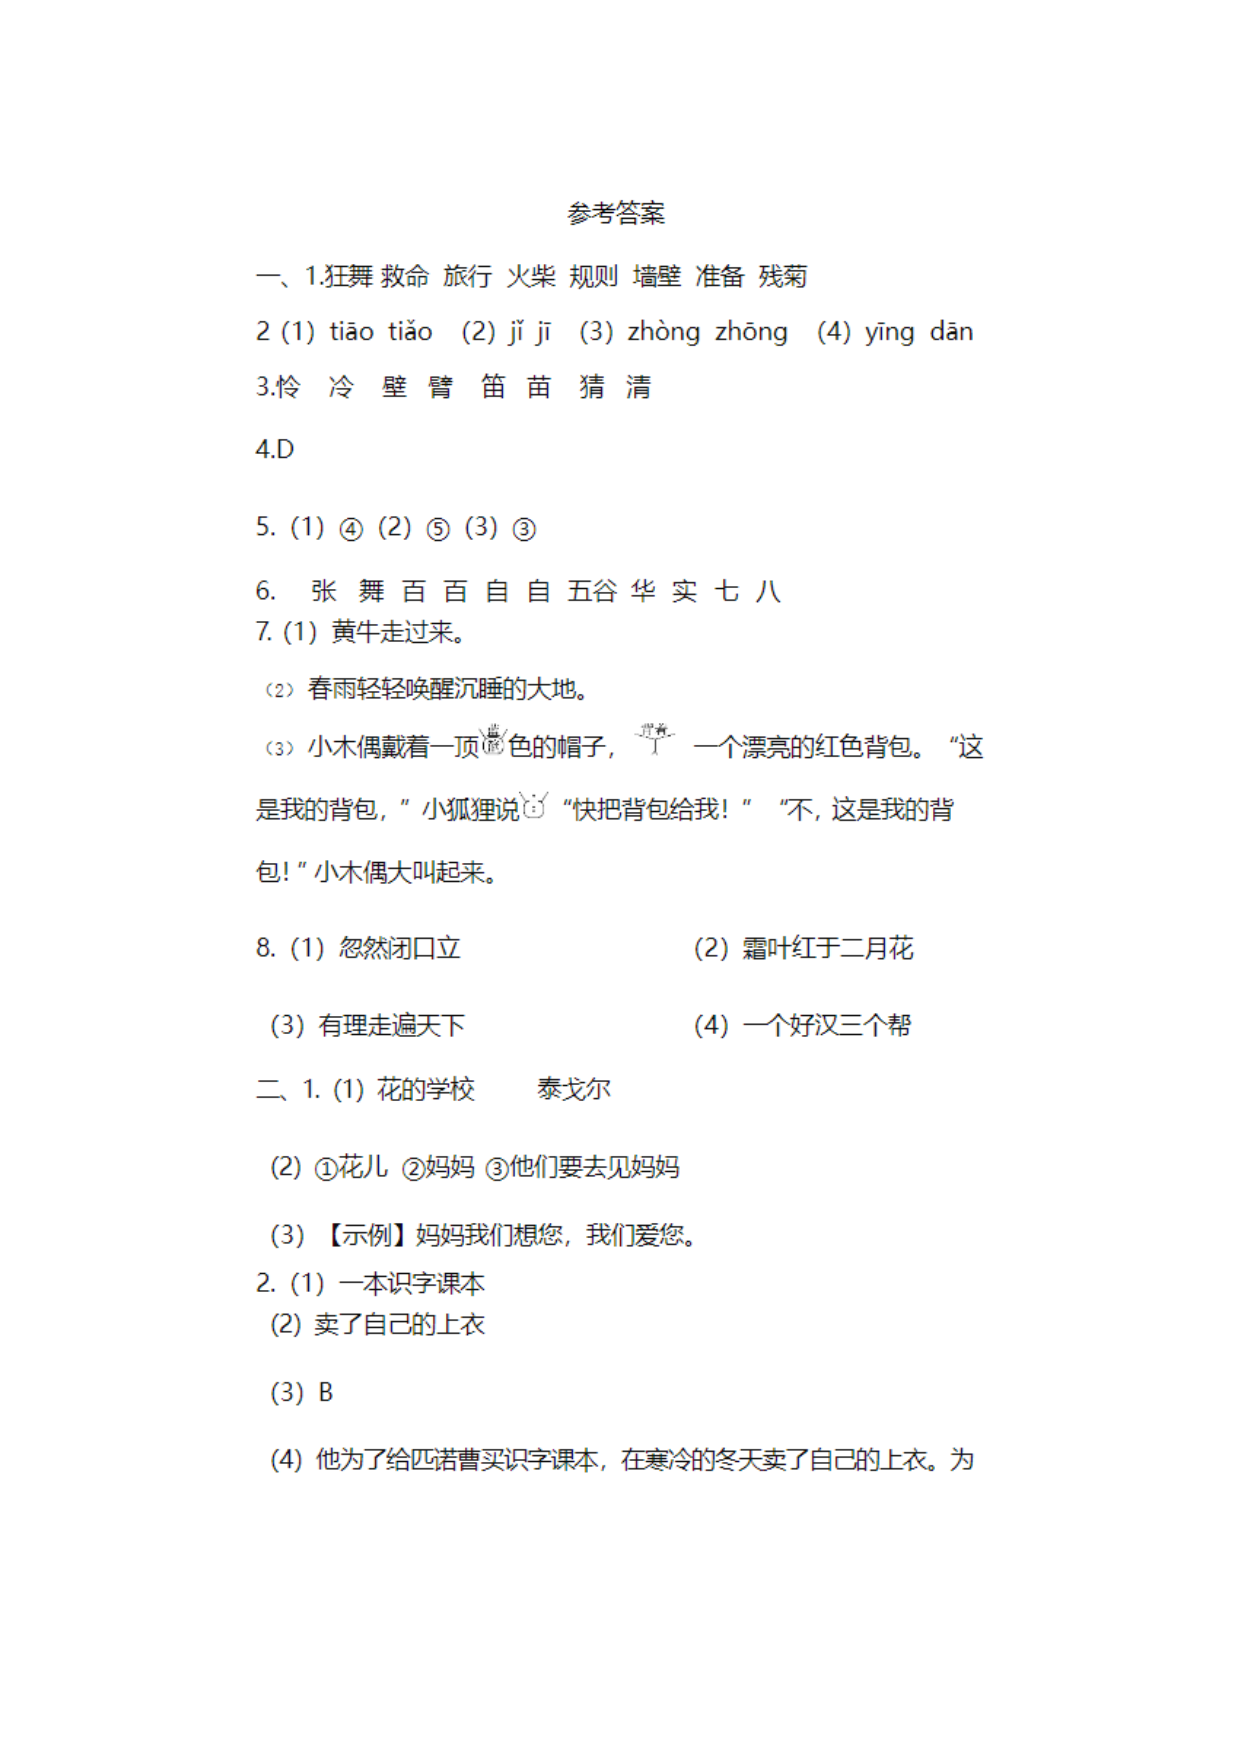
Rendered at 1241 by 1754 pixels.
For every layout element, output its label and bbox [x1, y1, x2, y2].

picture [187, 162, 1053, 1512]
